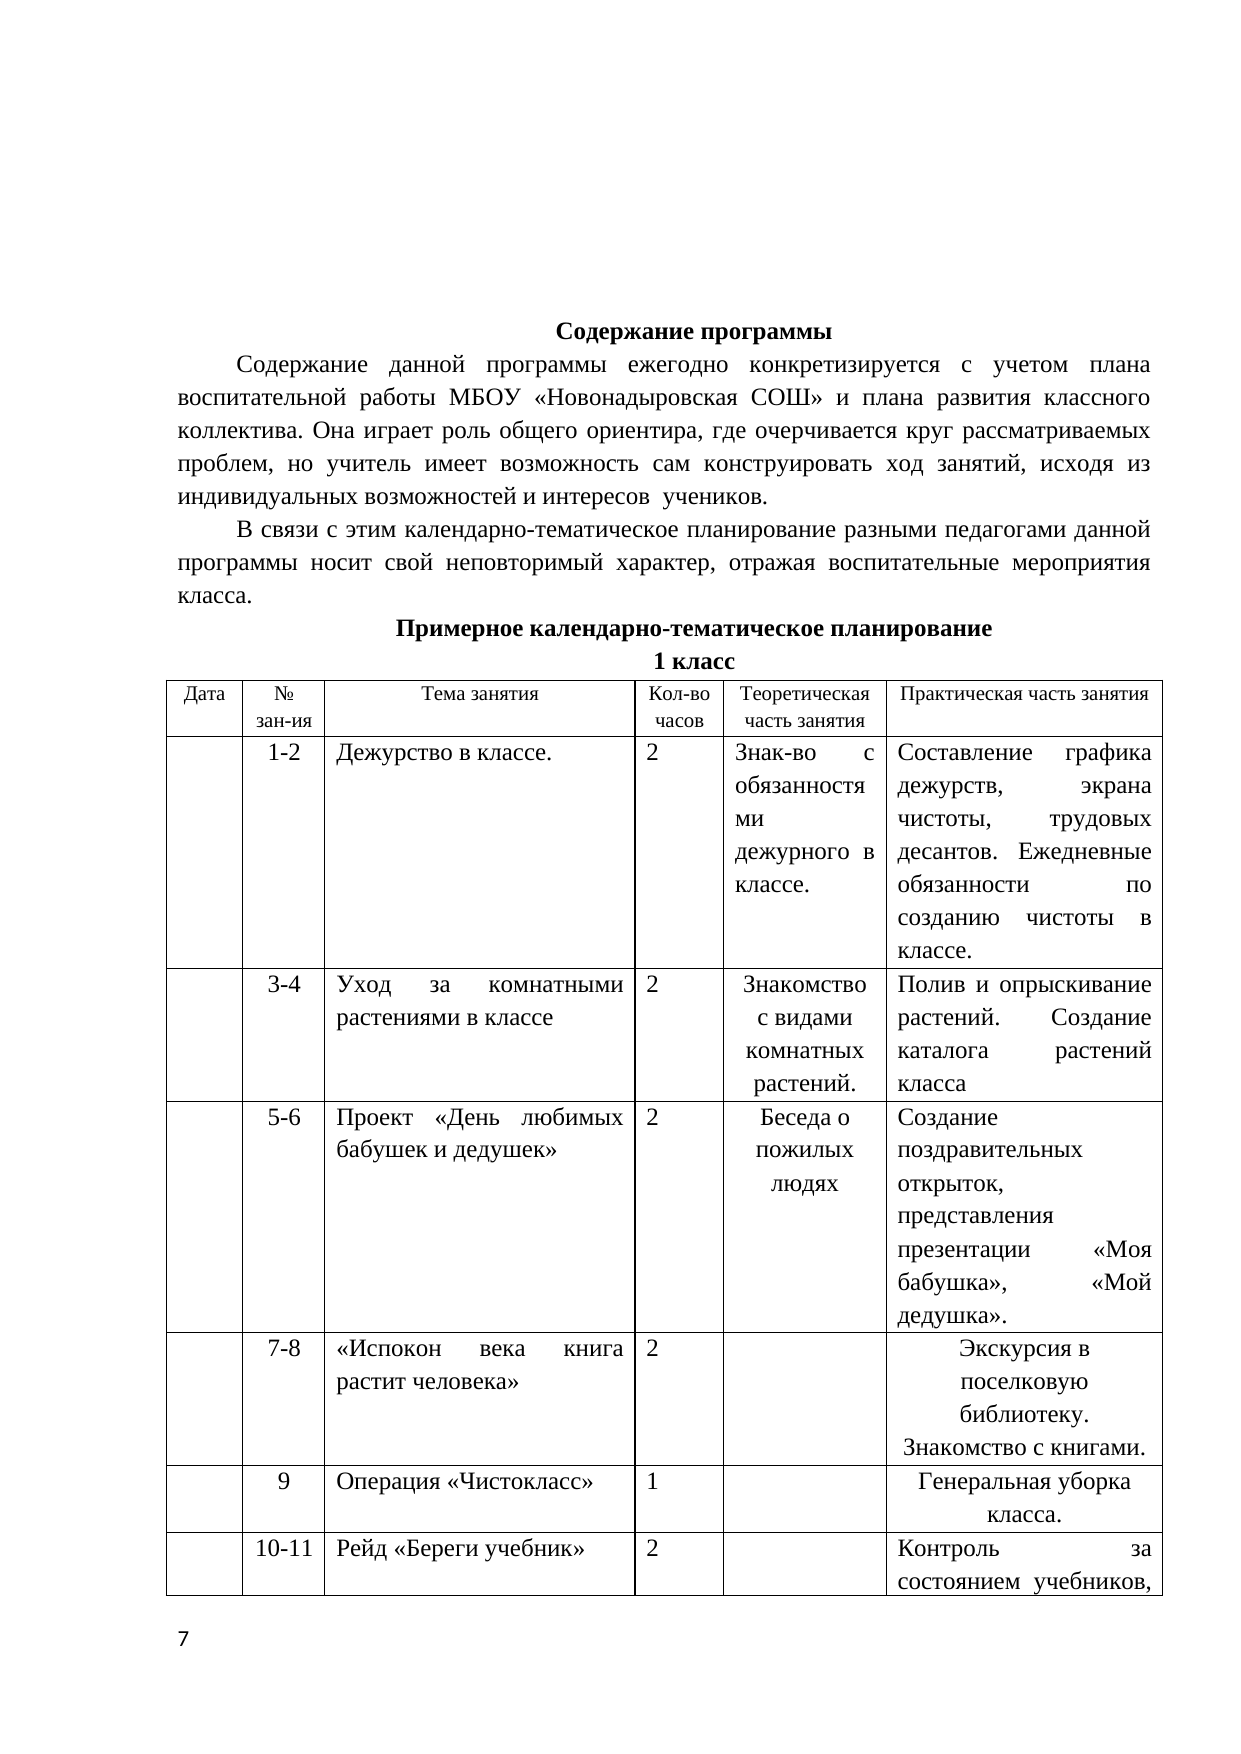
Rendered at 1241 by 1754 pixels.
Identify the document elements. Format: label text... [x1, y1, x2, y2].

table_cell Операция «Чистокласс» [325, 1466, 634, 1532]
table_cell Беседа о пожилых людях [724, 1102, 886, 1332]
table_cell Дежурство в классе. [325, 737, 634, 968]
table_cell Знакомство с видами комнатных растений. [724, 969, 886, 1101]
table_cell [167, 969, 242, 1101]
table_cell 9 [243, 1466, 324, 1532]
table_cell [167, 1533, 242, 1594]
text 1 класс [177, 646, 1152, 675]
table_cell [167, 737, 242, 968]
table_cell 1-2 [243, 737, 324, 968]
table_cell 2 [636, 737, 723, 968]
text Содержание данной программы ежегодно конкретизируется с учетом плана воспитательной работы МБОУ «Новонадыровская СОШ» и плана развития классного коллектива. Она играет роль общего ориентира, где очерчивается круг рассматриваемых проблем, но учитель имеет возможность сам конструировать ход занятий, исходя из индивидуальных возможностей и интересов учеников. [177, 349, 1152, 510]
table_cell 2 [636, 1102, 723, 1332]
table_header Дата [167, 681, 242, 736]
table_cell Генеральная уборка класса. [887, 1466, 1162, 1532]
table_cell 3-4 [243, 969, 324, 1101]
table_cell Полив и опрыскивание растений. Создание каталога растений класса [887, 969, 1162, 1101]
table_cell Проект «День любимых бабушек и дедушек» [325, 1102, 634, 1332]
text Примерное календарно-тематическое планирование [177, 613, 1152, 642]
table_header Тема занятия [325, 681, 634, 736]
table_cell 1 [636, 1466, 723, 1532]
table_cell Уход за комнатными растениями в классе [325, 969, 634, 1101]
text Содержание программы [177, 316, 1152, 345]
table_header № зан-ия [243, 681, 324, 736]
table_header Практическая часть занятия [887, 681, 1162, 736]
table_cell [724, 1466, 886, 1532]
table_cell Составление графика дежурств, экрана чистоты, трудовых десантов. Ежедневные обязанности по созданию чистоты в классе. [887, 737, 1162, 968]
table_cell Экскурсия в поселковую библиотеку. Знакомство с книгами. [887, 1333, 1162, 1465]
table_cell Знак-во с обязанностями дежурного в классе. [724, 737, 886, 968]
table_cell «Испокон века книга растит человека» [325, 1333, 634, 1465]
table_cell 2 [636, 969, 723, 1101]
table_header Кол-во часов [636, 681, 723, 736]
table_cell [167, 1466, 242, 1532]
table_cell [167, 1102, 242, 1332]
table_cell [724, 1333, 886, 1465]
table_cell 7-8 [243, 1333, 324, 1465]
table_cell [724, 1533, 886, 1594]
table_cell 2 [636, 1533, 723, 1594]
table_cell 5-6 [243, 1102, 324, 1332]
table_cell 2 [636, 1333, 723, 1465]
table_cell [325, 1533, 634, 1594]
text В связи с этим календарно-тематическое планирование разными педагогами данной программы носит свой неповторимый характер, отражая воспитательные мероприятия класса. [177, 514, 1152, 609]
table_header Теоретическая часть занятия [724, 681, 886, 736]
table_cell [167, 1333, 242, 1465]
table_cell Создание поздравительных открыток, представления презентации «Моя бабушка», «Мой дедушка». [887, 1102, 1162, 1332]
table_cell 10-11 [243, 1533, 324, 1594]
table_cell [887, 1533, 1162, 1594]
